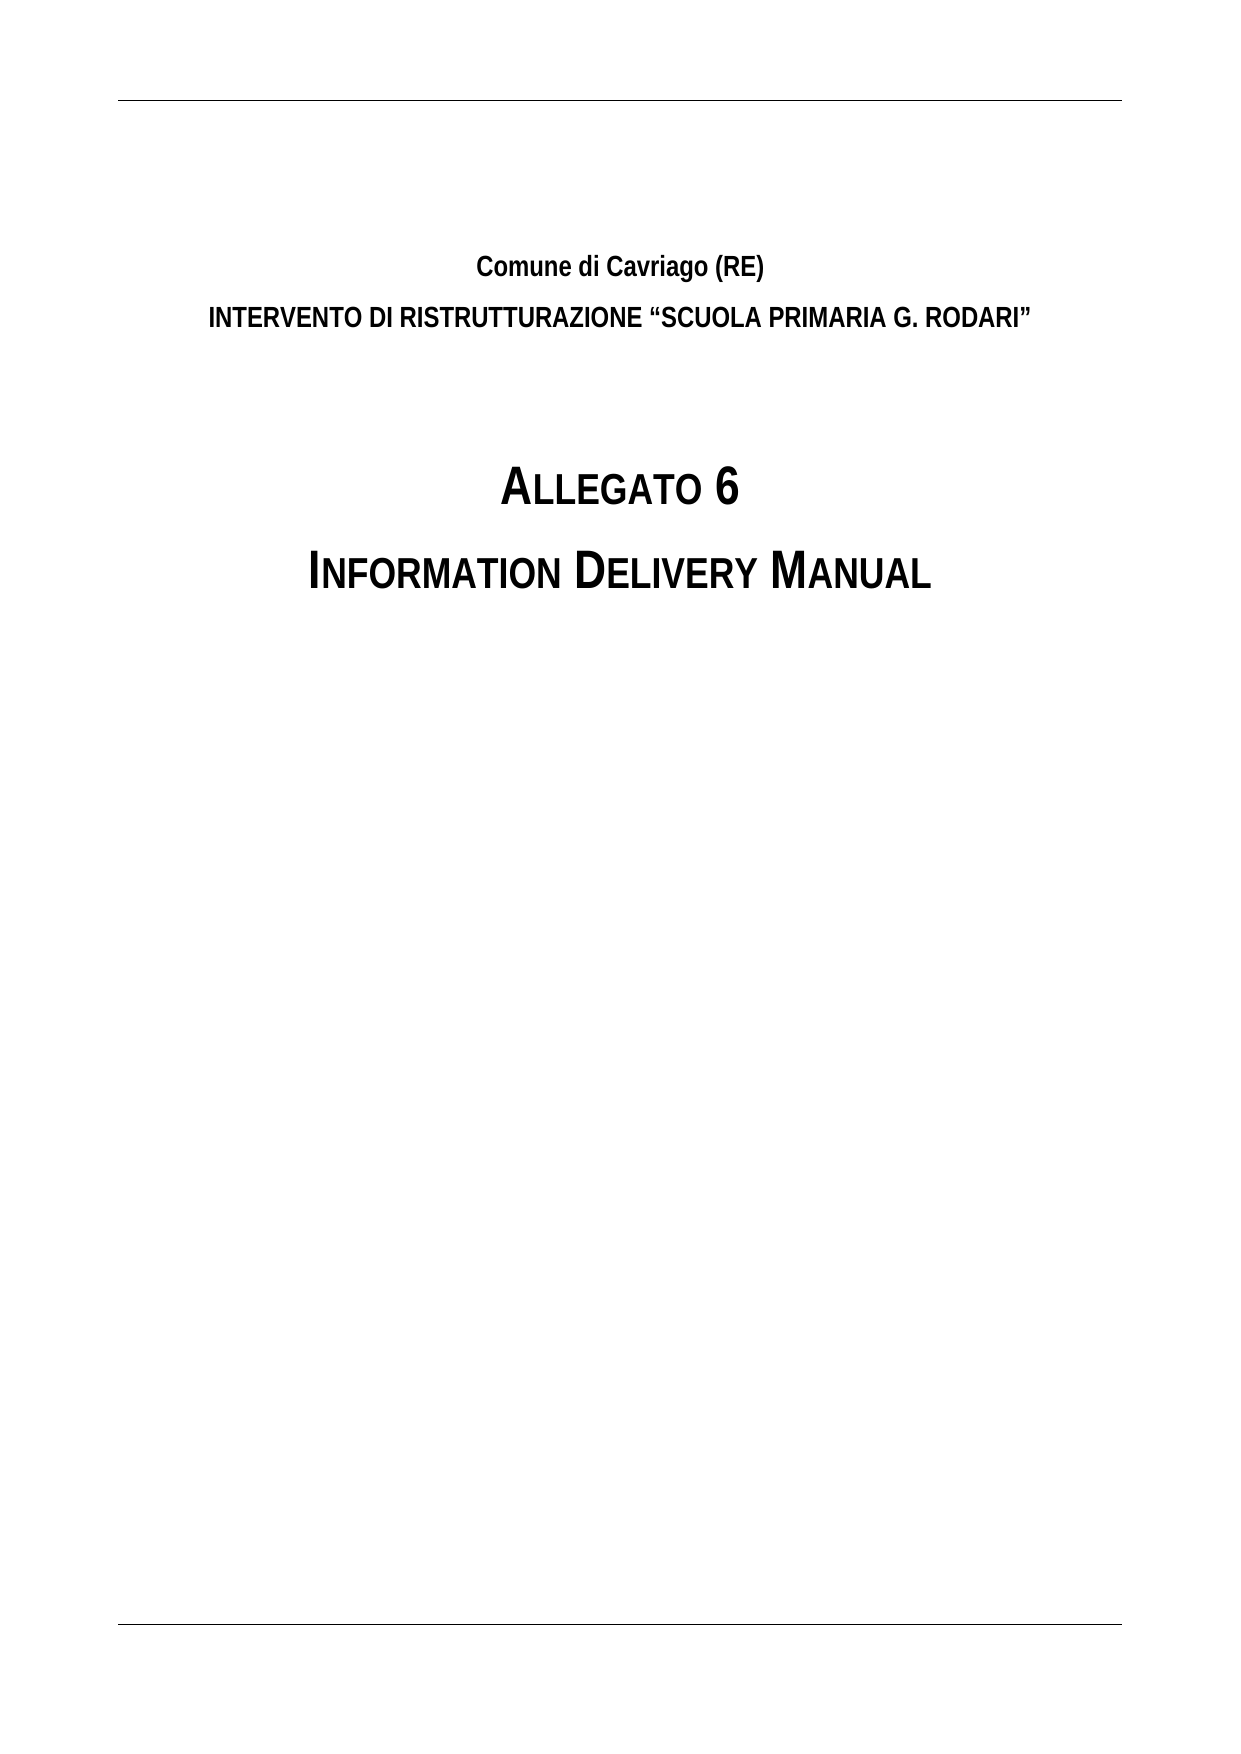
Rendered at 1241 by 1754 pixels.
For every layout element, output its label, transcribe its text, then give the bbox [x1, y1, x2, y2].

text Information Delivery Manual Sommario [118, 537, 1122, 630]
text INTERVENTO DI RISTRUTTURAZIONE “SCUOLA PRIMARIA G. RODARI” [118, 301, 1122, 334]
text Allegato 6 [118, 453, 1122, 516]
text Comune di Cavriago (RE) [118, 249, 1122, 283]
